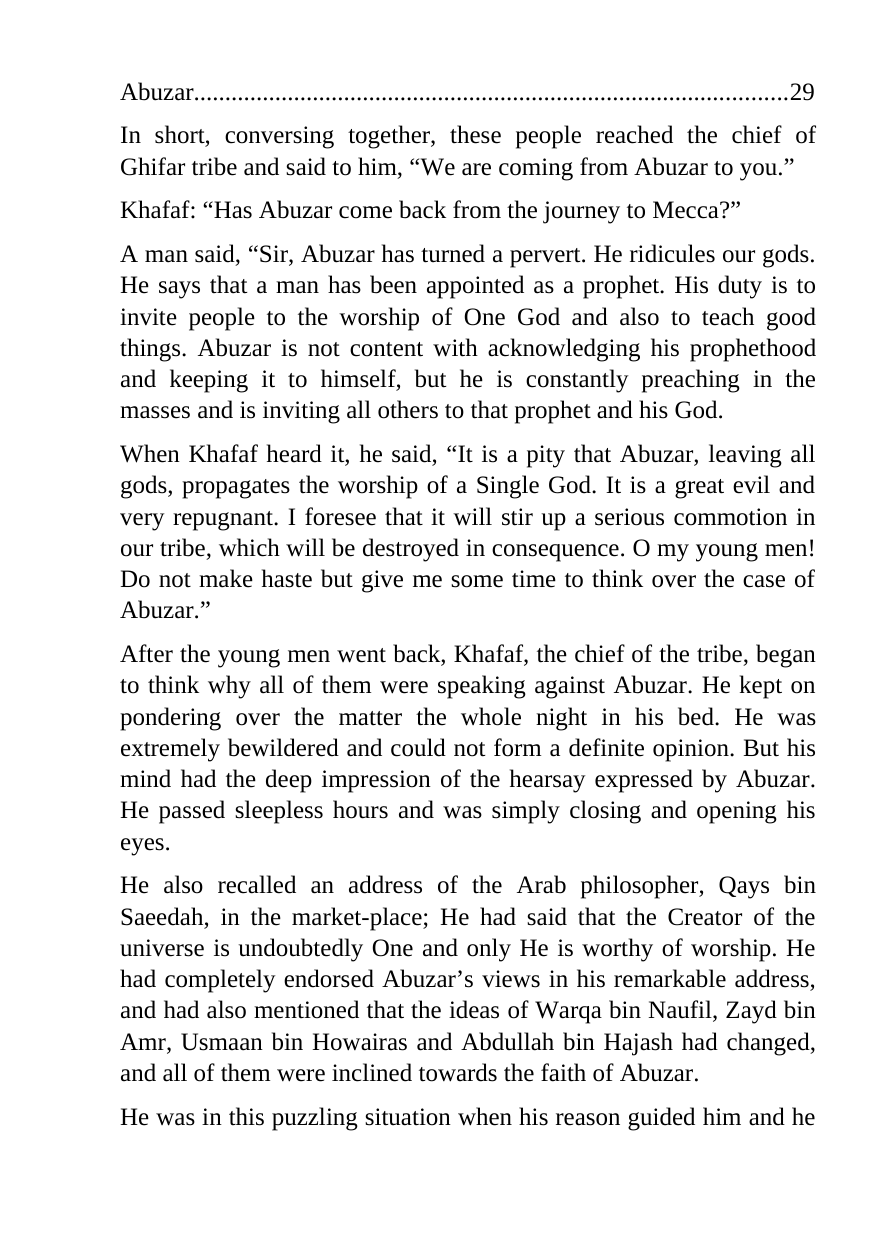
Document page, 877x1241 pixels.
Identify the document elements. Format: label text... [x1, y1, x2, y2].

text When Khafaf heard it, he said, “It is a pity that Abuzar, leaving all gods, propagates the worship of a Single God. It is a great evil and very repugnant. I foresee that it will stir up a serious commotion in our tribe, which will be destroyed in consequence. O my young men! Do not make haste but give me some time to think over the case of Abuzar.” [120, 437, 817, 625]
text He also recalled an address of the Arab philosopher, Qays bin Saeedah, in the market-place; He had said that the Creator of the universe is undoubtedly One and only He is worthy of worship. He had completely endorsed Abuzar’s views in his remarkable address, and had also mentioned that the ideas of Warqa bin Naufil, Zayd bin Amr, Usmaan bin Howairas and Abdullah bin Hajash had changed, and all of them were inclined towards the faith of Abuzar. [120, 869, 817, 1087]
text After the young men went back, Khafaf, the chief of the tribe, began to think why all of them were speaking against Abuzar. He kept on pondering over the matter the whole night in his bed. He was extremely bewildered and could not form a definite opinion. But his mind had the deep impression of the hearsay expressed by Abuzar. He passed sleepless hours and was simply closing and opening his eyes. [120, 637, 817, 856]
text In short, conversing together, these people reached the chief of Ghifar tribe and said to him, “We are coming from Abuzar to you.” [120, 119, 817, 181]
text A man said, “Sir, Abuzar has turned a pervert. He ridicules our gods. He says that a man has been appointed as a prophet. His duty is to invite people to the worship of One God and also to teach good things. Abuzar is not content with acknowledging his prophethood and keeping it to himself, but he is constantly preaching in the masses and is inviting all others to that prophet and his God. [120, 237, 817, 425]
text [120, 1100, 817, 1131]
text Khafaf: “Has Abuzar come back from the journey to Mecca?” [120, 194, 817, 225]
